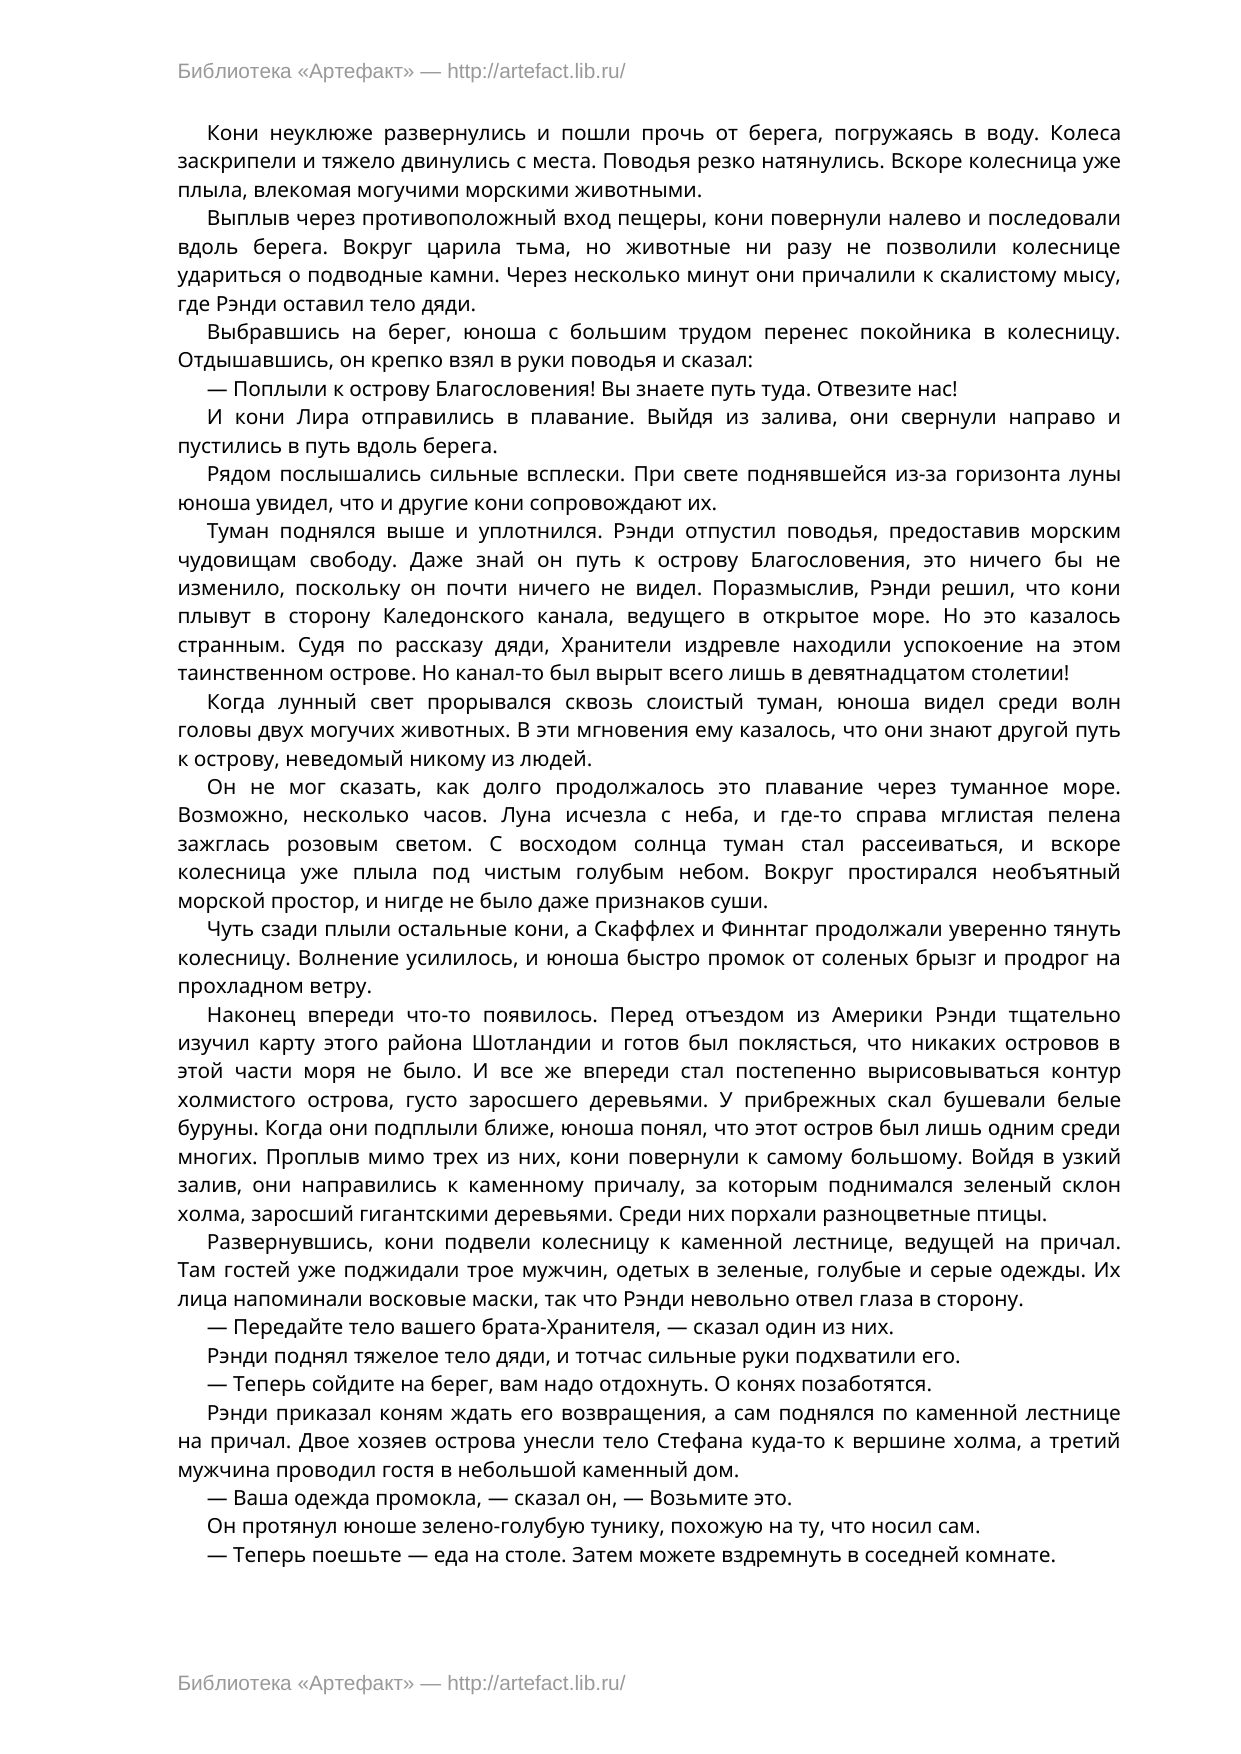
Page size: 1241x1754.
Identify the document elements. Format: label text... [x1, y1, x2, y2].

text Наконец впереди что-то появилось. Перед отъездом из Америки Рэнди тщательно изучил карту этого района Шотландии и готов был поклясться, что никаких островов в этой части моря не было. И все же впереди стал постепенно вырисовываться контур холмистого острова, густо заросшего деревьями. У прибрежных скал бушевали белые буруны. Когда они подплыли ближе, юноша понял, что этот остров был лишь одним среди многих. Проплыв мимо трех из них, кони повернули к самому большому. Войдя в узкий залив, они направились к каменному причалу, за которым поднимался зеленый склон холма, заросший гигантскими деревьями. Среди них порхали разноцветные птицы. [177, 1000, 1122, 1227]
text Развернувшись, кони подвели колесницу к каменной лестнице, ведущей на причал. Там гостей уже поджидали трое мужчин, одетых в зеленые, голубые и серые одежды. Их лица напоминали восковые маски, так что Рэнди невольно отвел глаза в сторону. [177, 1227, 1122, 1312]
text Выплыв через противоположный вход пещеры, кони повернули налево и последовали вдоль берега. Вокруг царила тьма, но животные ни разу не позволили колеснице удариться о подводные камни. Через несколько минут они причалили к скалистому мысу, где Рэнди оставил тело дяди. [177, 203, 1122, 317]
text Он не мог сказать, как долго продолжалось это плавание через туманное море. Возможно, несколько часов. Луна исчезла с неба, и где-то справа мглистая пелена зажглась розовым светом. С восходом солнца туман стал рассеиваться, и вскоре колесница уже плыла под чистым голубым небом. Вокруг простирался необъятный морской простор, и нигде не было даже признаков суши. [177, 772, 1122, 914]
text — Теперь сойдите на берег, вам надо отдохнуть. О конях позаботятся. [177, 1369, 1122, 1398]
text Кони неуклюже развернулись и пошли прочь от берега, погружаясь в воду. Колеса заскрипели и тяжело двинулись с места. Поводья резко натянулись. Вскоре колесница уже плыла, влекомая могучими морскими животными. [177, 118, 1122, 203]
text Рэнди поднял тяжелое тело дяди, и тотчас сильные руки подхватили его. [177, 1341, 1122, 1369]
text — Ваша одежда промокла, — сказал он, — Возьмите это. [177, 1483, 1122, 1512]
text И кони Лира отправились в плавание. Выйдя из залива, они свернули направо и пустились в путь вдоль берега. [177, 402, 1122, 459]
text — Передайте тело вашего брата-Хранителя, — сказал один из них. [177, 1312, 1122, 1341]
text Выбравшись на берег, юноша с большим трудом перенес покойника в колесницу. Отдышавшись, он крепко взял в руки поводья и сказал: [177, 317, 1122, 374]
text Рядом послышались сильные всплески. При свете поднявшейся из-за горизонта луны юноша увидел, что и другие кони сопровождают их. [177, 459, 1122, 516]
text — Теперь поешьте — еда на столе. Затем можете вздремнуть в соседней комнате. [177, 1540, 1122, 1568]
text Когда лунный свет прорывался сквозь слоистый туман, юноша видел среди волн головы двух могучих животных. В эти мгновения ему казалось, что они знают другой путь к острову, неведомый никому из людей. [177, 687, 1122, 772]
text Он протянул юноше зелено-голубую тунику, похожую на ту, что носил сам. [177, 1512, 1122, 1540]
text Чуть сзади плыли остальные кони, а Скаффлех и Финнтаг продолжали уверенно тянуть колесницу. Волнение усилилось, и юноша быстро промок от соленых брызг и продрог на прохладном ветру. [177, 914, 1122, 1000]
text Рэнди приказал коням ждать его возвращения, а сам поднялся по каменной лестнице на причал. Двое хозяев острова унесли тело Стефана куда-то к вершине холма, а третий мужчина проводил гостя в небольшой каменный дом. [177, 1398, 1122, 1483]
text Туман поднялся выше и уплотнился. Рэнди отпустил поводья, предоставив морским чудовищам свободу. Даже знай он путь к острову Благословения, это ничего бы не изменило, поскольку он почти ничего не видел. Поразмыслив, Рэнди решил, что кони плывут в сторону Каледонского канала, ведущего в открытое море. Но это казалось странным. Судя по рассказу дяди, Хранители издревле находили успокоение на этом таинственном острове. Но канал-то был вырыт всего лишь в девятнадцатом столетии! [177, 516, 1122, 687]
text — Поплыли к острову Благословения! Вы знаете путь туда. Отвезите нас! [177, 374, 1122, 402]
